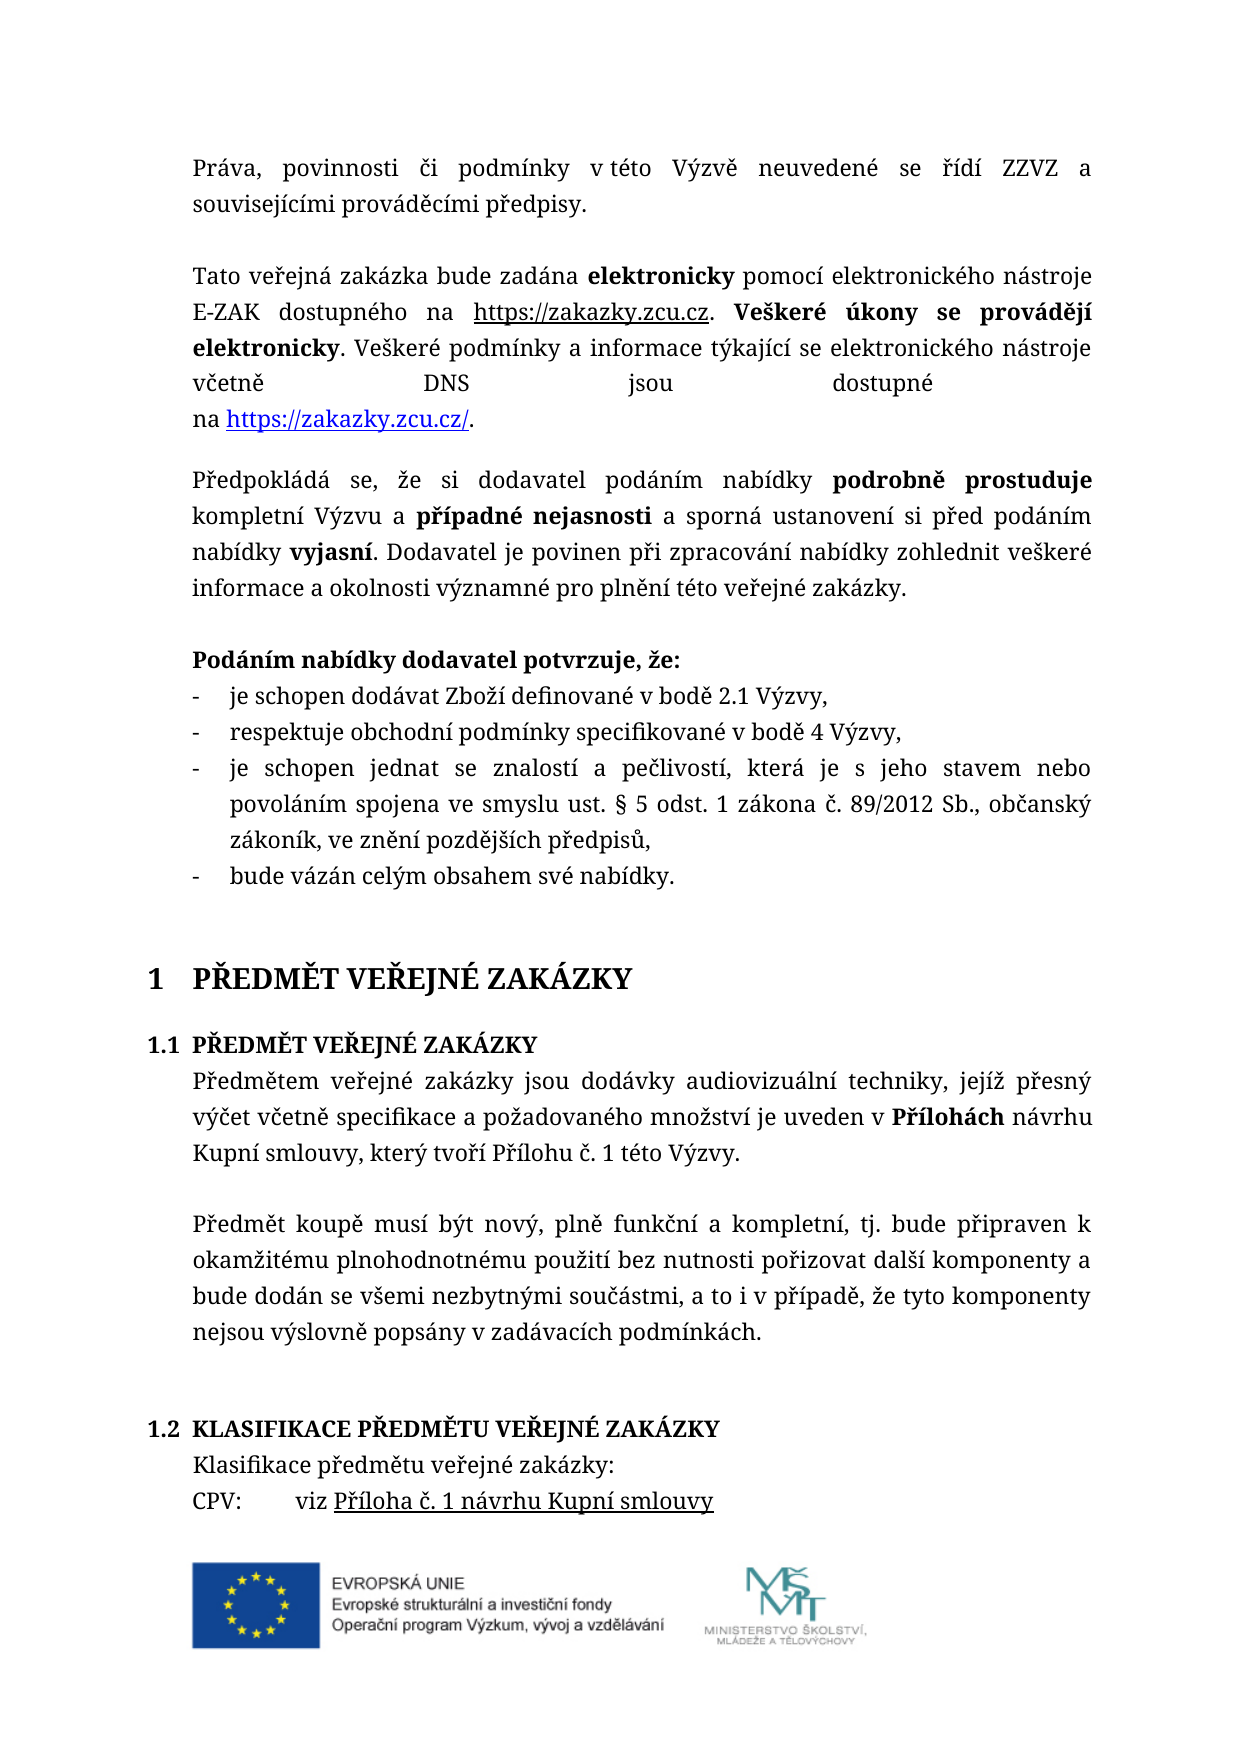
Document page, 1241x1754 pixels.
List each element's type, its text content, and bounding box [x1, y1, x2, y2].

list bude vázán celým obsahem své nabídky. [192, 859, 1093, 891]
text Klasifikace předmětu veřejné zakázky: [193, 1449, 1093, 1480]
text Předmět koupě musí být nový, plně funkční a kompletní, tj. bude připraven k okamžitému plnohodnotnému použití bez nutnosti pořizovat další komponenty a bude dodán se všemi nezbytnými součástmi, a to i v případě, že tyto komponenty nejsou výslovně popsány v zadávacích podmínkách. [192, 1208, 1093, 1347]
text Tato veřejná zakázka bude zadána elektronicky pomocí elektronického nástroje E-ZAK dostupného na https://zakazky.zcu.cz. Veškeré úkony se provádějí elektronicky. Veškeré podmínky a informace týkající se elektronického nástroje včetně DNS jsou dostupné na https://zakazky.zcu.cz/. [192, 259, 1093, 434]
text Předmětem veřejné zakázky jsou dodávky audiovizuální techniky, jejíž přesný výčet včetně specifikace a požadovaného množství je uveden v Přílohách návrhu Kupní smlouvy, který tvoří Přílohu č. 1 této Výzvy. [192, 1064, 1093, 1168]
list respektuje obchodní podmínky specifikované v bodě 4 Výzvy, [192, 716, 1093, 747]
subtitle PŘEDMĚT VEŘEJNÉ ZAKÁZKY [148, 958, 1093, 998]
text Předpokládá se, že si dodavatel podáním nabídky podrobně prostuduje kompletní Výzvu a případné nejasnosti a sporná ustanovení si před podáním nabídky vyjasní. Dodavatel je povinen při zpracování nabídky zohlednit veškeré informace a okolnosti významné pro plnění této veřejné zakázky. [192, 464, 1093, 603]
text CPV: viz Příloha č. 1 návrhu Kupní smlouvy [148, 1485, 1093, 1516]
picture [147, 1521, 904, 1691]
subtitle KLASIFIKACE PŘEDMĚTU VEŘEJNÉ ZAKÁZKY [147, 1413, 1093, 1444]
list je schopen dodávat Zboží definované v bodě 2.1 Výzvy, [192, 680, 1093, 711]
text Práva, povinnosti či podmínky v této Výzvě neuvedené se řídí ZZVZ a souvisejícími prováděcími předpisy. [192, 152, 1093, 219]
text Podáním nabídky dodavatel potvrzuje, že: [192, 644, 1093, 675]
subtitle PŘEDMĚT VEŘEJNÉ ZAKÁZKY [147, 1029, 1093, 1060]
list je schopen jednat se znalostí a pečlivostí, která je s jeho stavem nebo povoláním spojena ve smyslu ust. § 5 odst. 1 zákona č. 89/2012 Sb., občanský zákoník, ve znění pozdějších předpisů, [192, 752, 1093, 855]
